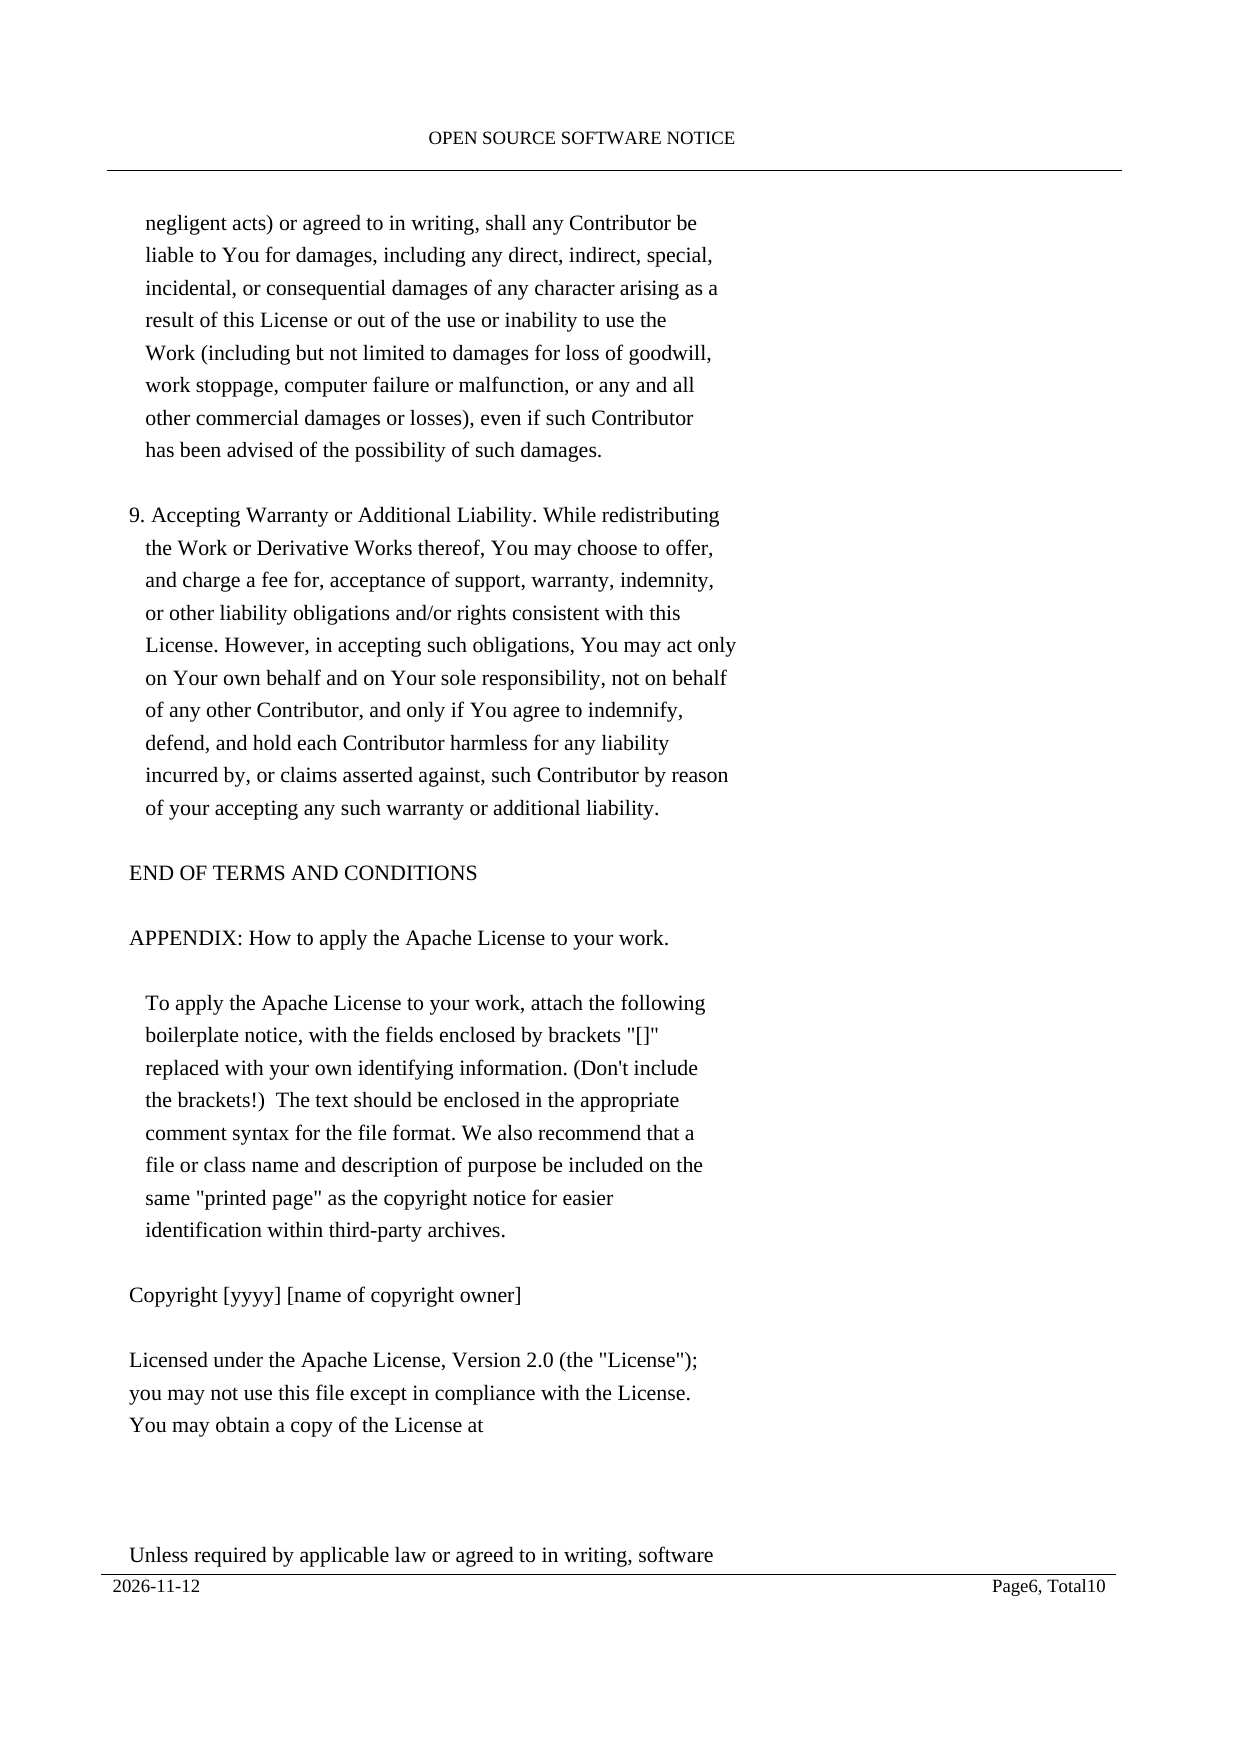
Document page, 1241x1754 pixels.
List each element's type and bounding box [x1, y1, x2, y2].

text [112, 206, 1128, 1571]
